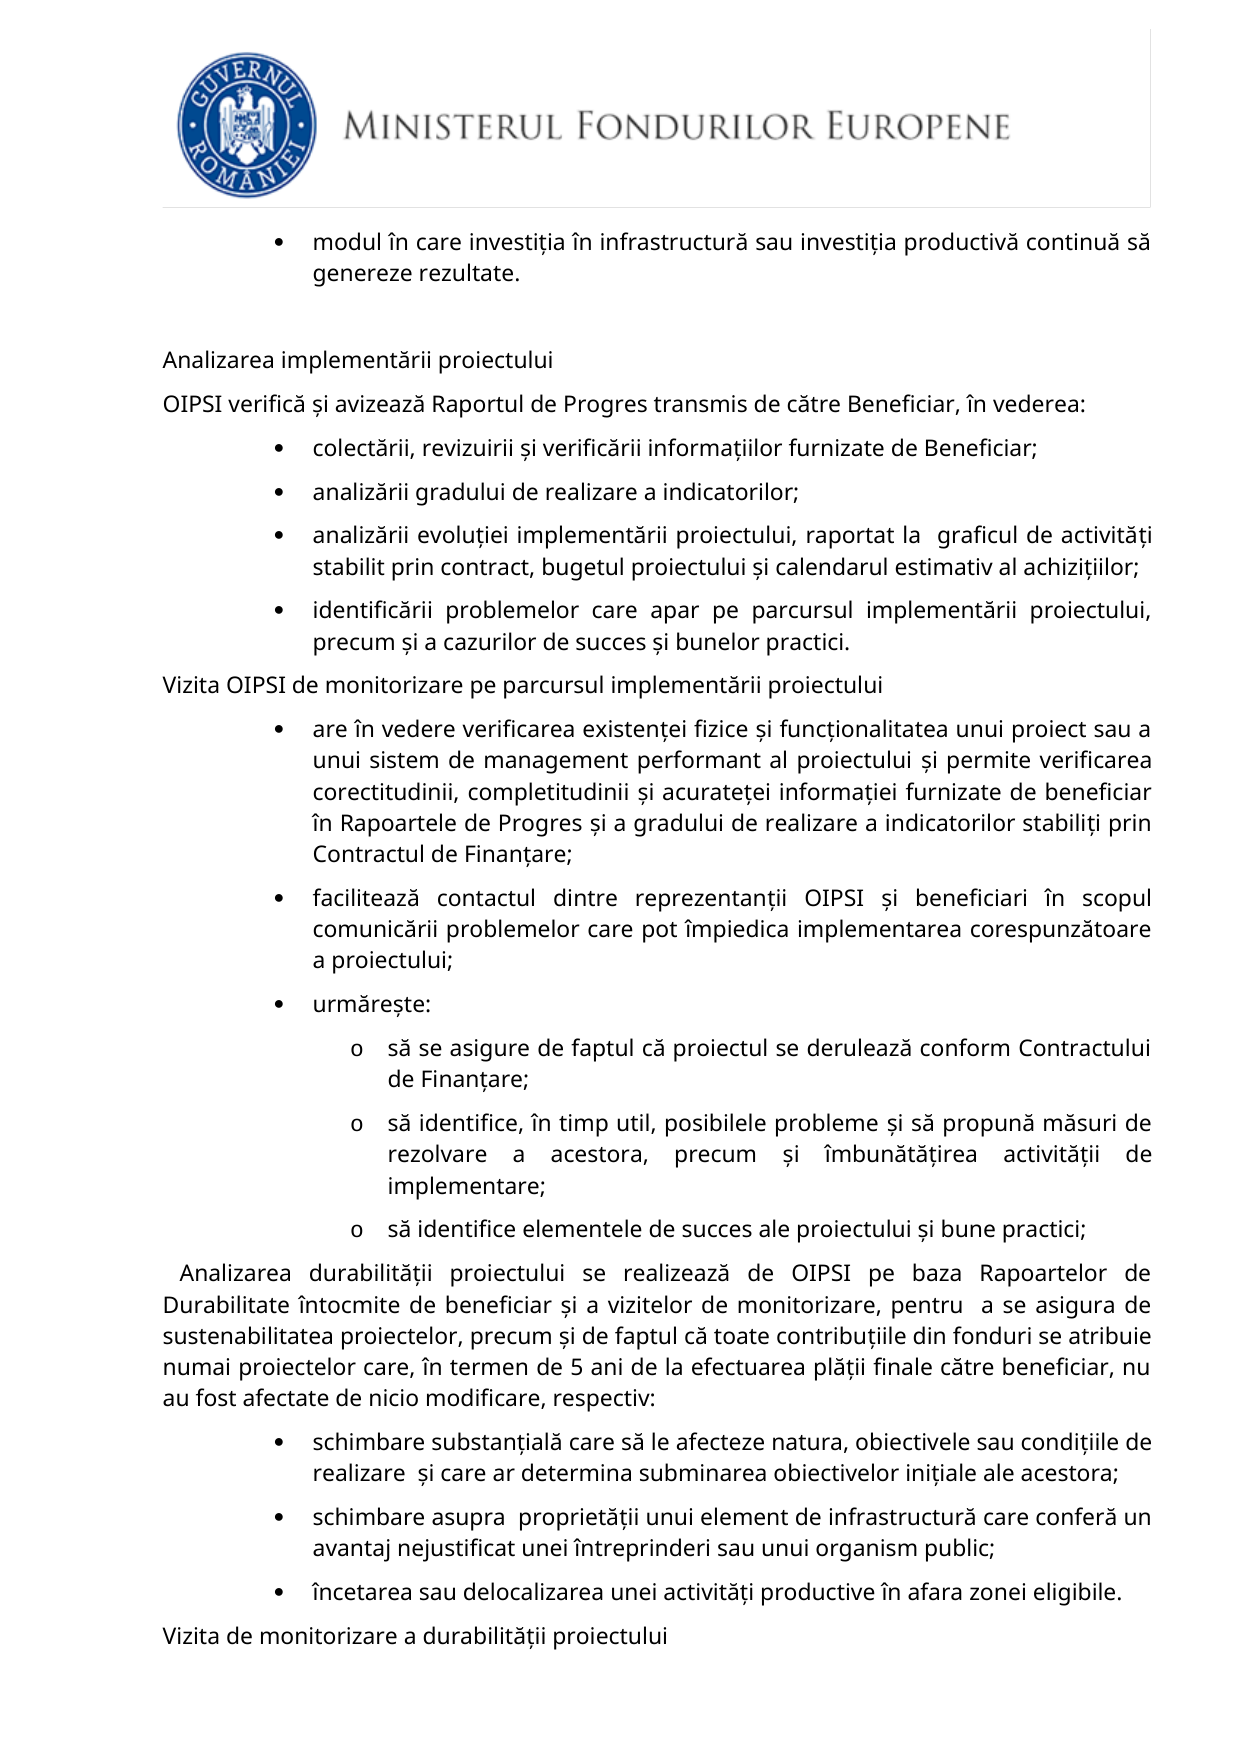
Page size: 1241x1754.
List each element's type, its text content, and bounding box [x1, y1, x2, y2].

list identificării problemelor care apar pe parcursul implementării proiectului, precum și a cazurilor de succes și bunelor practici. [275, 594, 1152, 657]
list să identifice elementele de succes ale proiectului și bune practici; [350, 1213, 1152, 1245]
list are în vedere verificarea existenţei fizice şi funcţionalitatea unui proiect sau a unui sistem de management performant al proiectului şi permite verificarea corectitudinii, completitudinii şi acurateţei informaţiei furnizate de beneficiar în Rapoartele de Progres şi a gradului de realizare a indicatorilor stabiliţi prin Contractul de Finanţare; [275, 713, 1152, 869]
list analizării evoluţiei implementării proiectului, raportat la graficul de activităţi stabilit prin contract, bugetul proiectului și calendarul estimativ al achizițiilor; [275, 519, 1152, 582]
list încetarea sau delocalizarea unei activități productive în afara zonei eligibile. [275, 1576, 1152, 1607]
list urmăreşte: [275, 988, 1152, 1019]
picture [162, 29, 1152, 209]
text Vizita de monitorizare a durabilităţii proiectului [162, 1620, 1152, 1651]
list colectării, revizuirii şi verificării informaţiilor furnizate de Beneficiar; [275, 432, 1152, 463]
list schimbare asupra proprietăţii unui element de infrastructură care conferă un avantaj nejustificat unei întreprinderi sau unui organism public; [275, 1501, 1152, 1563]
text Vizita OIPSI de monitorizare pe parcursul implementării proiectului [162, 669, 1152, 701]
list să se asigure de faptul că proiectul se derulează conform Contractului de Finanţare; [350, 1032, 1152, 1094]
list schimbare substanțială care să le afecteze natura, obiectivele sau condiţiile de realizare și care ar determina subminarea obiectivelor inițiale ale acestora; [275, 1426, 1152, 1488]
list facilitează contactul dintre reprezentanţii OIPSI şi beneficiari în scopul comunicării problemelor care pot împiedica implementarea corespunzătoare a proiectului; [275, 882, 1152, 976]
text Analizarea durabilităţii proiectului se realizează de OIPSI pe baza Rapoartelor de Durabilitate întocmite de beneficiar și a vizitelor de monitorizare, pentru a se asigura de sustenabilitatea proiectelor, precum și de faptul că toate contribuţiile din fonduri se atribuie numai proiectelor care, în termen de 5 ani de la efectuarea plății finale către beneficiar, nu au fost afectate de nicio modificare, respectiv: [162, 1257, 1152, 1413]
list analizării gradului de realizare a indicatorilor; [275, 476, 1152, 507]
text OIPSI verifică şi avizează Raportul de Progres transmis de către Beneficiar, în vederea: [162, 388, 1152, 419]
text Analizarea implementării proiectului [162, 344, 1152, 376]
list să identifice, în timp util, posibilele probleme şi să propună măsuri de rezolvare a acestora, precum şi îmbunătăţirea activităţii de implementare; [350, 1107, 1152, 1201]
list modul în care investiția în infrastructură sau investiția productivă continuă să genereze rezultate. [275, 226, 1152, 288]
